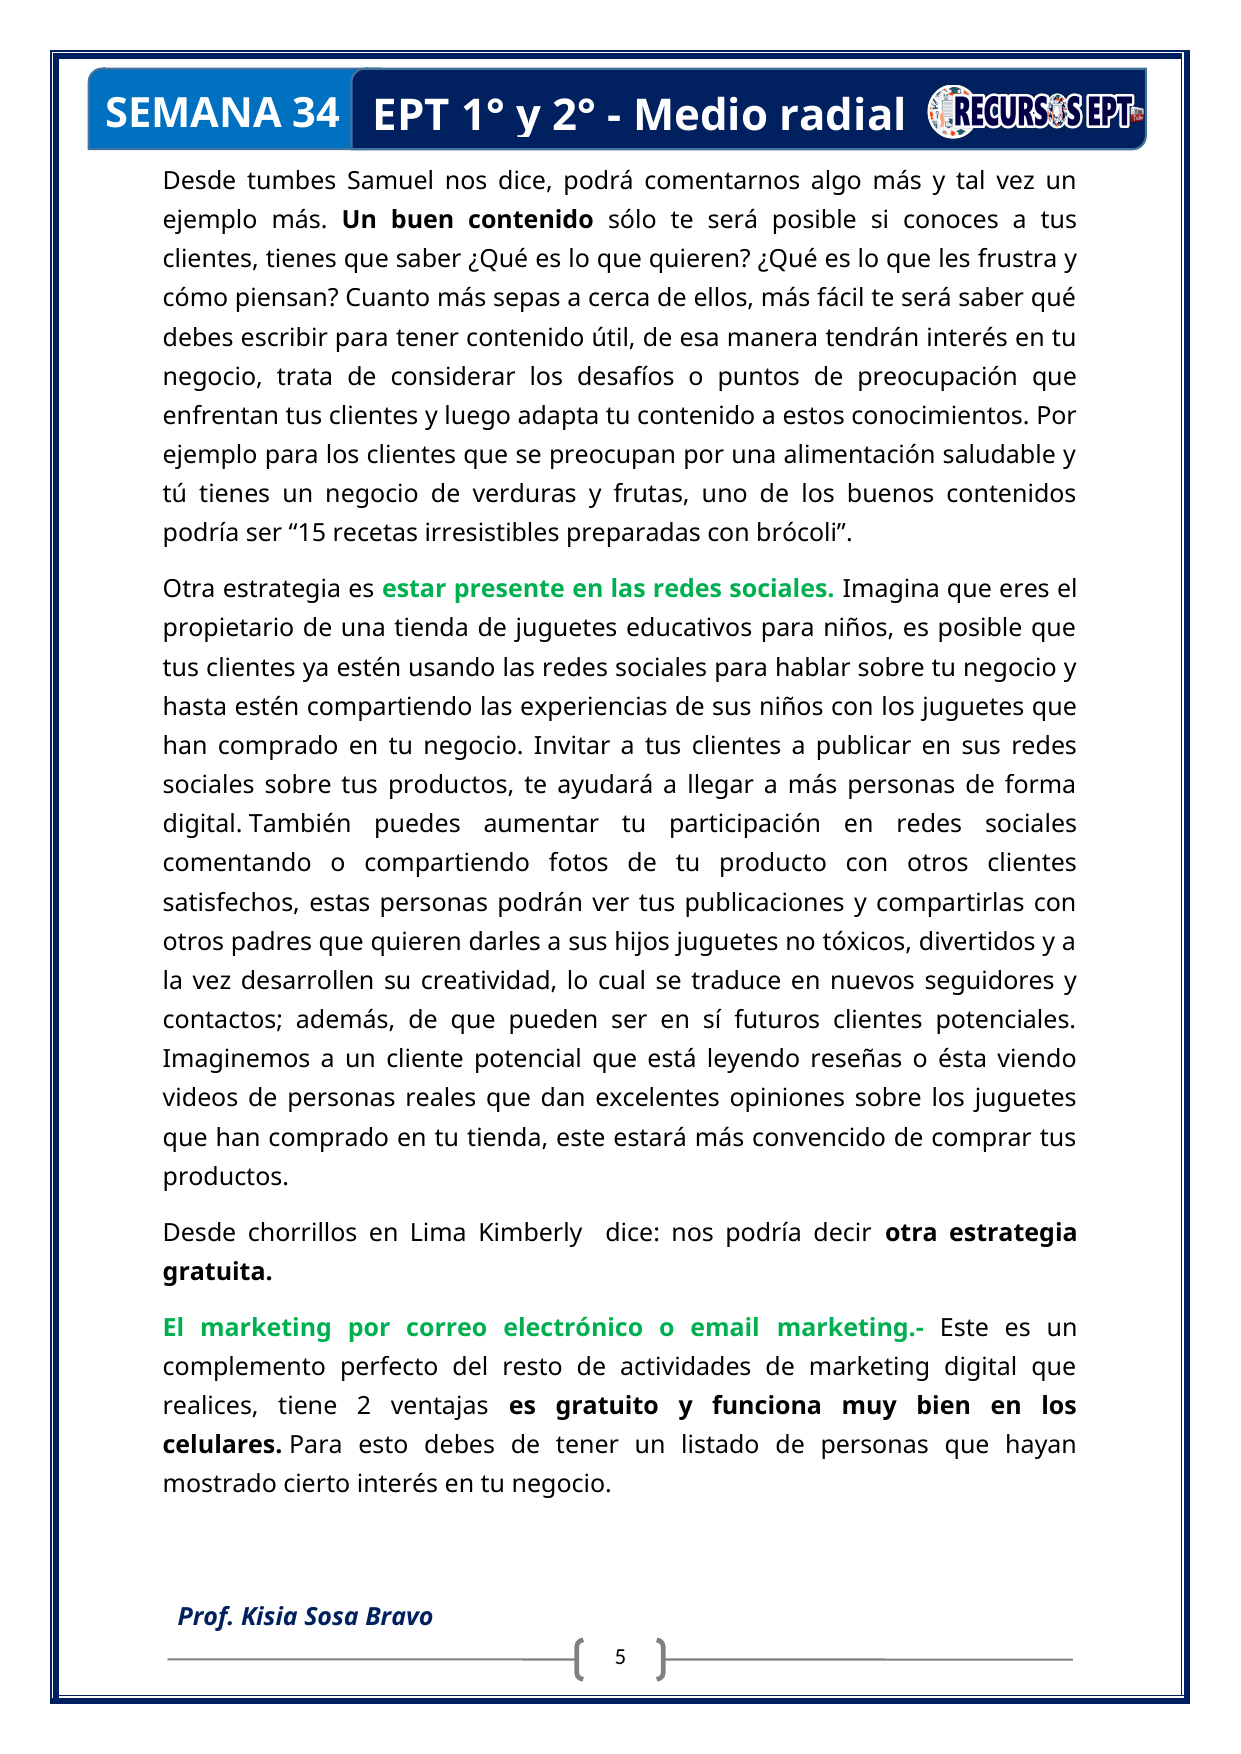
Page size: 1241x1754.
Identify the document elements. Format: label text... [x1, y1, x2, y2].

picture [927, 85, 1145, 139]
text El marketing por correo electrónico o email marketing.- Este es un complemento perfecto del resto de actividades de marketing digital que realices, tiene 2 ventajas es gratuito y funciona muy bien en los celulares. Para esto debes de tener un listado de personas que hayan mostrado cierto interés en tu negocio. [162, 1309, 1078, 1500]
text Desde tumbes Samuel nos dice, podrá comentarnos algo más y tal vez un ejemplo más. Un buen contenido sólo te será posible si conoces a tus clientes, tienes que saber ¿Qué es lo que quieren? ¿Qué es lo que les frustra y cómo piensan? Cuanto más sepas a cerca de ellos, más fácil te será saber qué debes escribir para tener contenido útil, de esa manera tendrán interés en tu negocio, trata de considerar los desafíos o puntos de preocupación que enfrentan tus clientes y luego adapta tu contenido a estos conocimientos. Por ejemplo para los clientes que se preocupan por una alimentación saludable y tú tienes un negocio de verduras y frutas, uno de los buenos contenidos podría ser “15 recetas irresistibles preparadas con brócoli”. [162, 162, 1078, 549]
text Otra estrategia es estar presente en las redes sociales. Imagina que eres el propietario de una tienda de juguetes educativos para niños, es posible que tus clientes ya estén usando las redes sociales para hablar sobre tu negocio y hasta estén compartiendo las experiencias de sus niños con los juguetes que han comprado en tu negocio. Invitar a tus clientes a publicar en sus redes sociales sobre tus productos, te ayudará a llegar a más personas de forma digital. También puedes aumentar tu participación en redes sociales comentando o compartiendo fotos de tu producto con otros clientes satisfechos, estas personas podrán ver tus publicaciones y compartirlas con otros padres que quieren darles a sus hijos juguetes no tóxicos, divertidos y a la vez desarrollen su creatividad, lo cual se traduce en nuevos seguidores y contactos; además, de que pueden ser en sí futuros clientes potenciales. Imaginemos a un cliente potencial que está leyendo reseñas o ésta viendo videos de personas reales que dan excelentes opiniones sobre los juguetes que han comprado en tu tienda, este estará más convencido de comprar tus productos. [162, 571, 1078, 1192]
text Desde chorrillos en Lima Kimberly dice: nos podría decir otra estrategia gratuita. [162, 1214, 1078, 1287]
